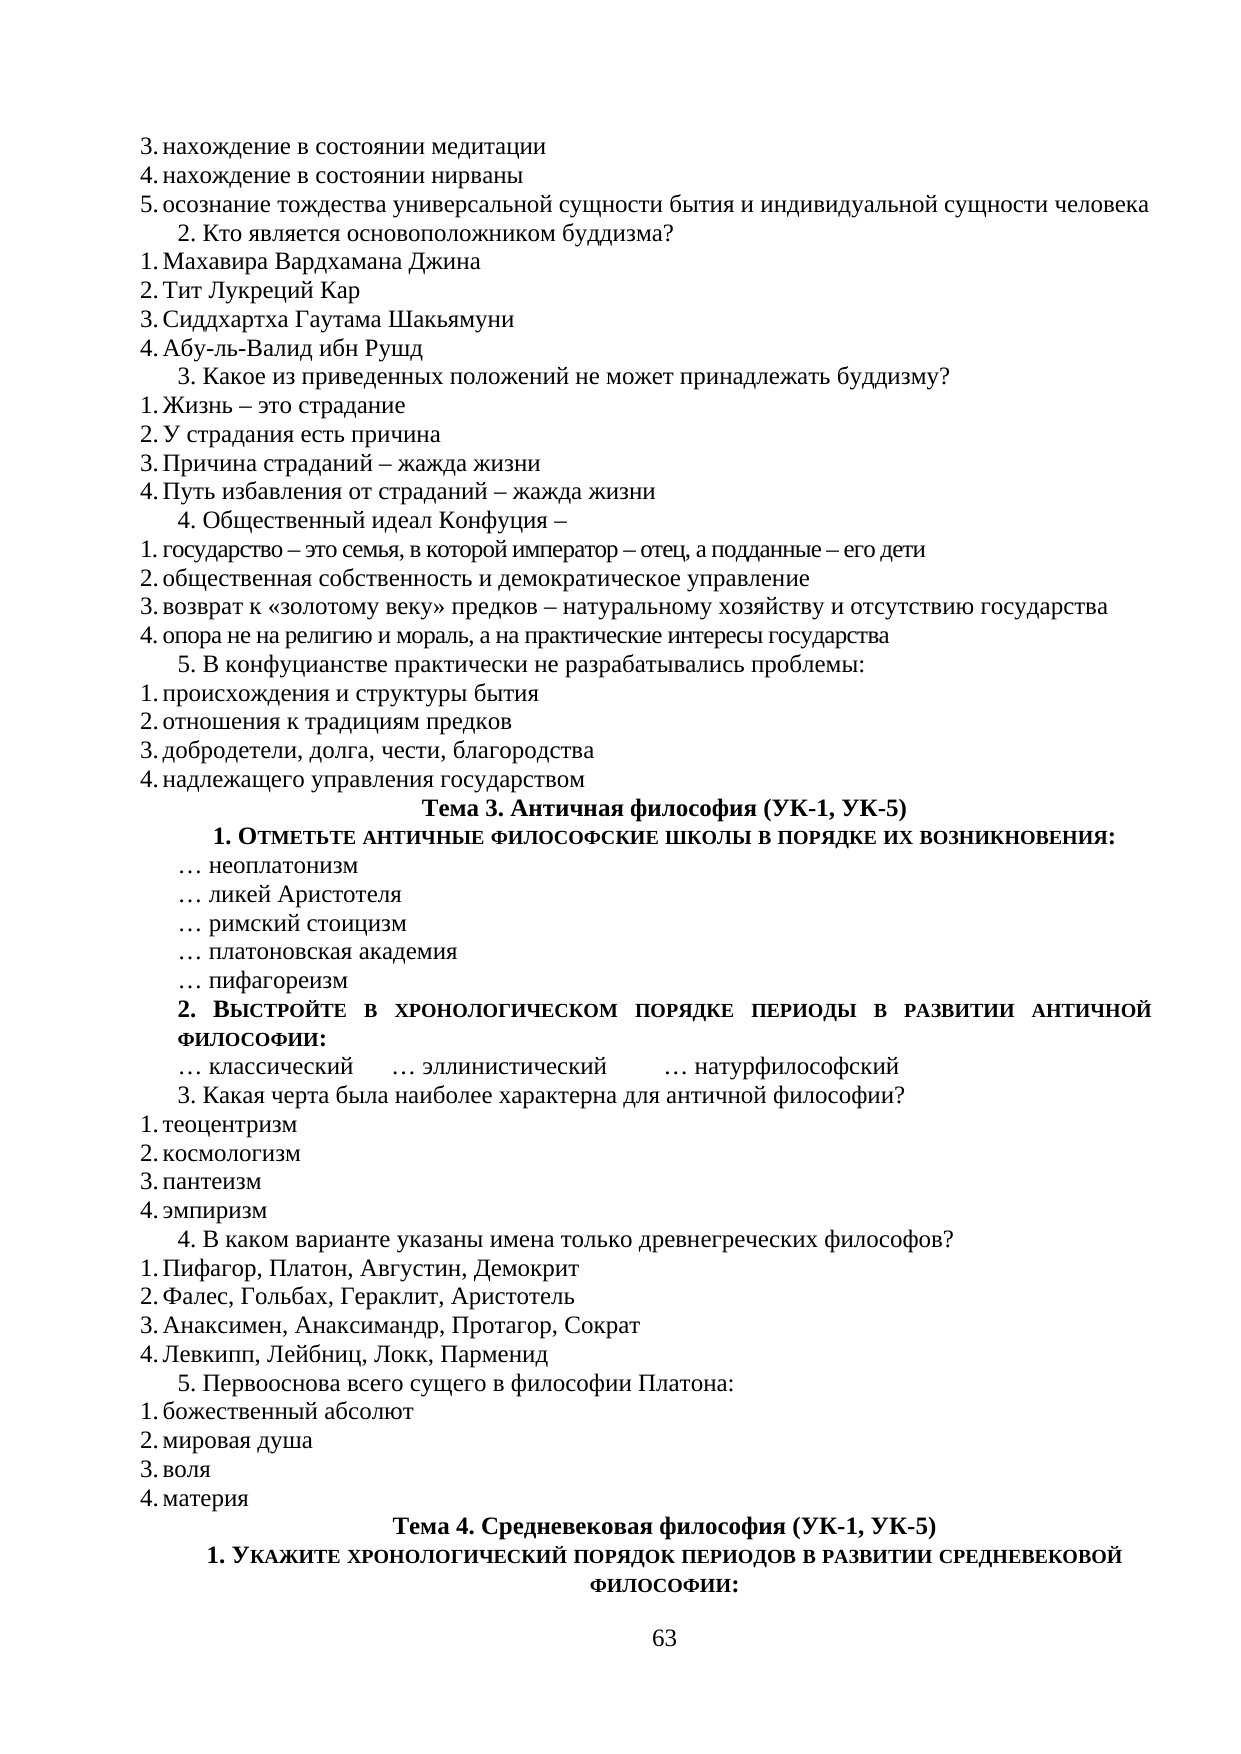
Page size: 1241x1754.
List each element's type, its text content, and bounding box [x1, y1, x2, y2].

list Причина страданий – жажда жизни [140, 448, 1152, 476]
text 3. Какая черта была наиболее характерна для античной философии? [177, 1080, 1152, 1109]
text … римский стоицизм [177, 908, 1152, 936]
text Тема 3. Античная философия (УК-1, УК-5) [177, 793, 1152, 821]
text … пифагореизм [177, 965, 1152, 994]
text 2. Кто является основоположником буддизма? [177, 218, 1152, 246]
list космологизм [140, 1138, 1152, 1166]
text … платоновская академия [177, 936, 1152, 965]
text 5. В конфуцианстве практически не разрабатывались проблемы: [177, 649, 1152, 678]
text 1. Отметьте античные философские школы в порядке их возникновения: [177, 821, 1152, 850]
list Махавира Вардхамана Джина [140, 246, 1152, 275]
list нахождение в состоянии нирваны [140, 160, 1152, 189]
list У страдания есть причина [140, 419, 1152, 448]
list государство – это семья, в которой император – отец, а подданные – его дети [140, 534, 1152, 563]
text … классический … эллинистический … натурфилософский [177, 1051, 1152, 1080]
list Абу-ль-Валид ибн Рушд [140, 333, 1152, 361]
list осознание тождества универсальной сущности бытия и индивидуальной сущности человека [140, 189, 1152, 218]
list материя [140, 1483, 1152, 1511]
list Сиддхартха Гаутама Шакьямуни [140, 304, 1152, 333]
list надлежащего управления государством [140, 764, 1152, 793]
list возврат к «золотому веку» предков – натуральному хозяйству и отсутствию государства [140, 591, 1152, 620]
list опора не на религию и мораль, а на практические интересы государства [140, 620, 1152, 649]
text 1. Укажите хронологический порядок периодов в развитии средневековой философии: [177, 1540, 1152, 1598]
list Левкипп, Лейбниц, Локк, Парменид [140, 1339, 1152, 1368]
text 3. Какое из приведенных положений не может принадлежать буддизму? [177, 361, 1152, 390]
list эмпиризм [140, 1195, 1152, 1224]
list мировая душа [140, 1425, 1152, 1454]
list Фалес, Гольбах, Гераклит, Аристотель [140, 1281, 1152, 1310]
list происхождения и структуры бытия [140, 678, 1152, 706]
list отношения к традициям предков [140, 706, 1152, 735]
list Жизнь – это страдание [140, 390, 1152, 419]
text 4. Общественный идеал Конфуция – [177, 505, 1152, 534]
text 4. В каком варианте указаны имена только древнегреческих философов? [177, 1224, 1152, 1253]
list воля [140, 1454, 1152, 1483]
list добродетели, долга, чести, благородства [140, 735, 1152, 764]
list нахождение в состоянии медитации [140, 131, 1152, 160]
list Путь избавления от страданий – жажда жизни [140, 476, 1152, 505]
text 2. Выстройте в хронологическом порядке периоды в развитии античной философии: [177, 994, 1152, 1051]
list Тит Лукреций Кар [140, 275, 1152, 304]
list Анаксимен, Анаксимандр, Протагор, Сократ [140, 1310, 1152, 1339]
list теоцентризм [140, 1109, 1152, 1138]
list Пифагор, Платон, Августин, Демокрит [140, 1253, 1152, 1281]
text Тема 4. Средневековая философия (УК-1, УК-5) [177, 1511, 1152, 1540]
text … неоплатонизм [177, 850, 1152, 879]
list божественный абсолют [140, 1396, 1152, 1425]
text 5. Первооснова всего сущего в философии Платона: [177, 1368, 1152, 1396]
text … ликей Аристотеля [177, 879, 1152, 908]
list пантеизм [140, 1166, 1152, 1195]
list общественная собственность и демократическое управление [140, 563, 1152, 591]
